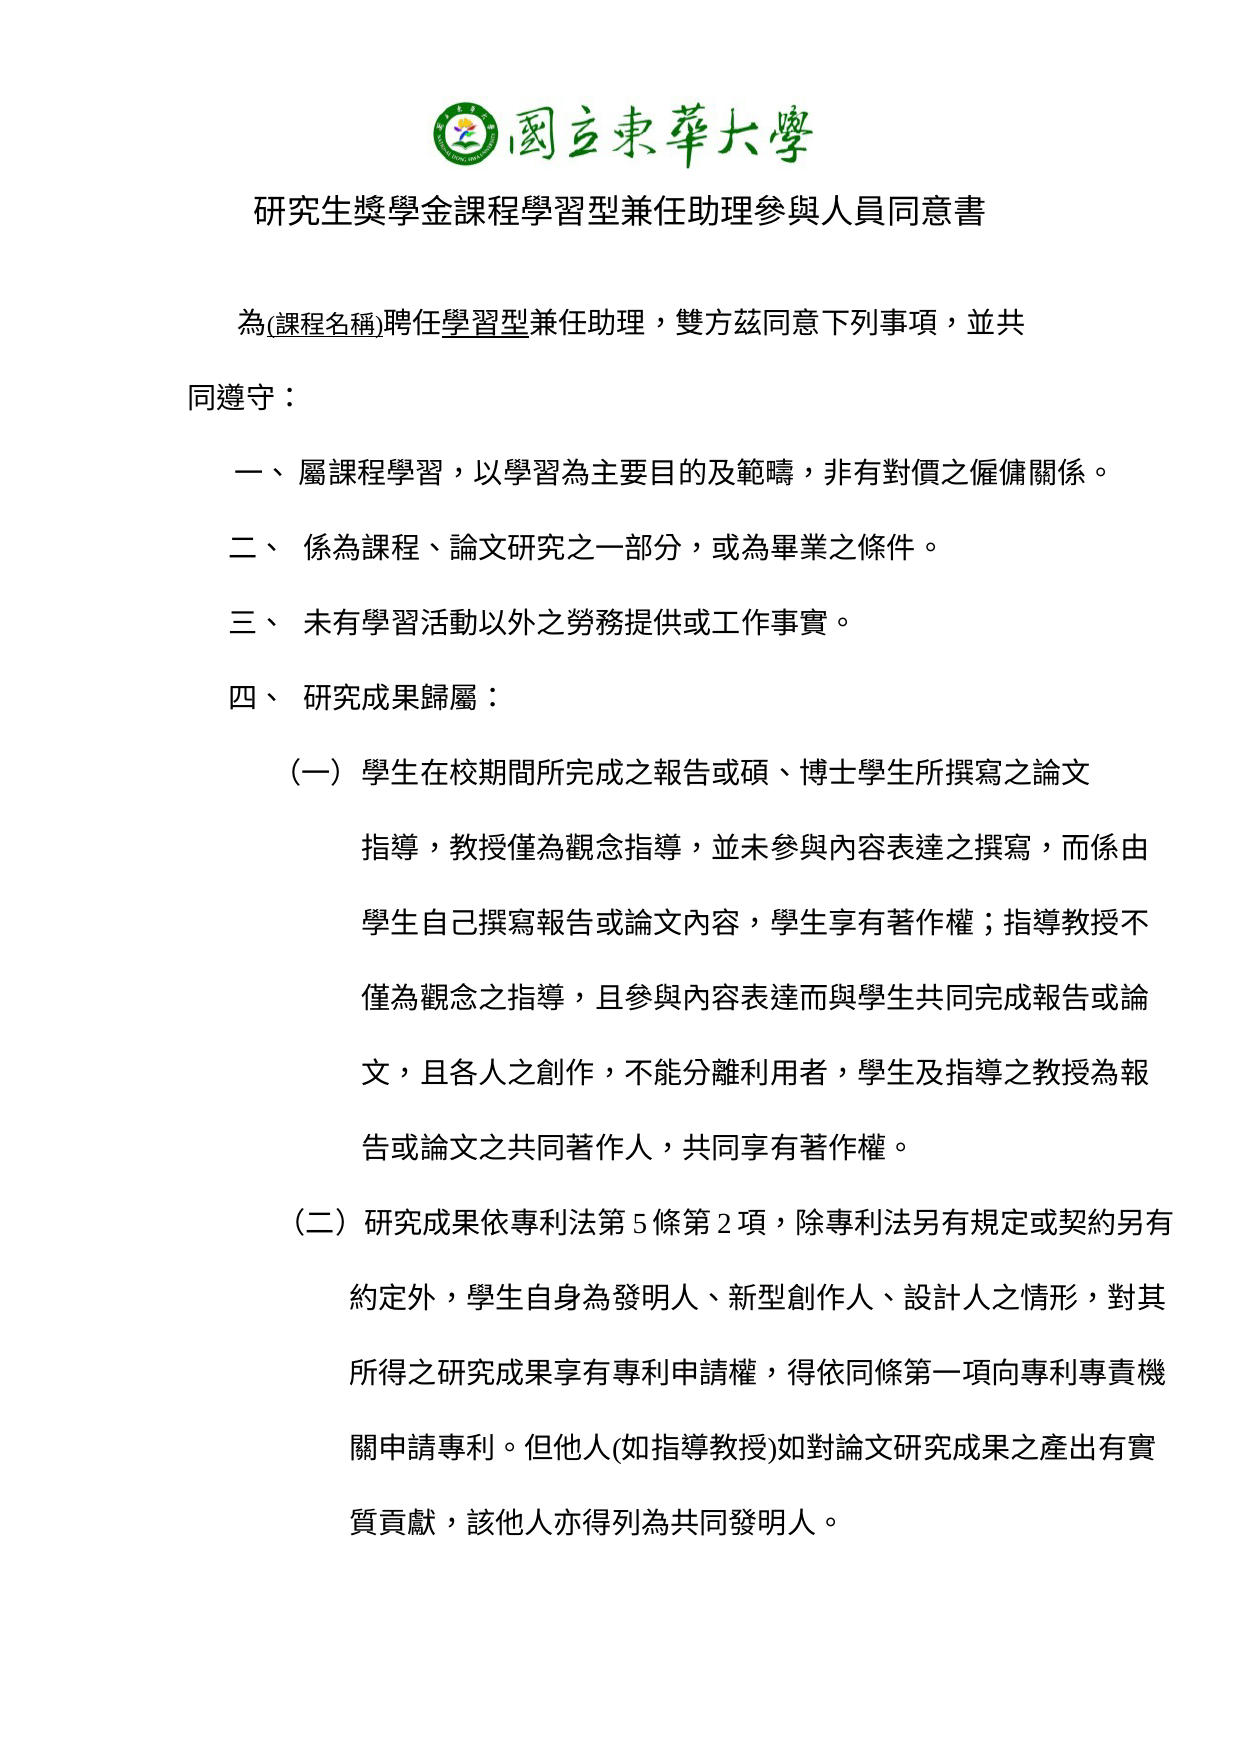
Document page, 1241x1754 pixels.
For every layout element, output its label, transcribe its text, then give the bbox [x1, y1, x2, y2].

text 為(課程名稱)聘任學習型兼任助理，雙方茲同意下列事項，並共同遵守： [187, 284, 1053, 434]
table_header 屬課程學習，以學習為主要目的及範疇，非有對價之僱傭關係。 係為課程、論文研究之一部分，或為畢業之條件。 未有學習活動以外之勞務提供或工作事實。 [188, 434, 1129, 659]
text 研究生獎學金課程學習型兼任助理參與人員同意書 [187, 171, 1053, 246]
table_cell 研究成果歸屬： 學生在校期間所完成之報告或碩、博士學生所撰寫之論文 指導，教授僅為觀念指導，並未參與內容表達之撰寫，而係由學生自己撰寫報告或論文內容，學生享有著作權；指導教授不僅為觀念之指導，且參與內容表達而與學生共同完成報告或論文，且各人之創作，不能分離利用者，學生及指導之教授為報告或論文之共同著作人，共同享有著作權。 （二）研究成果依專利法第5條第2項，除專利法另有規定或契約另有約定外，學生自身為發明人、新型創作人、設計人之情形，對其所得之研究成果享有專利申請權，得依同條第一項向專利專責機關申請專利。但他人(如指導教授)如對論文研究成果之產出有實質貢獻，該他人亦得列為共同發明人。 [188, 659, 1188, 1596]
